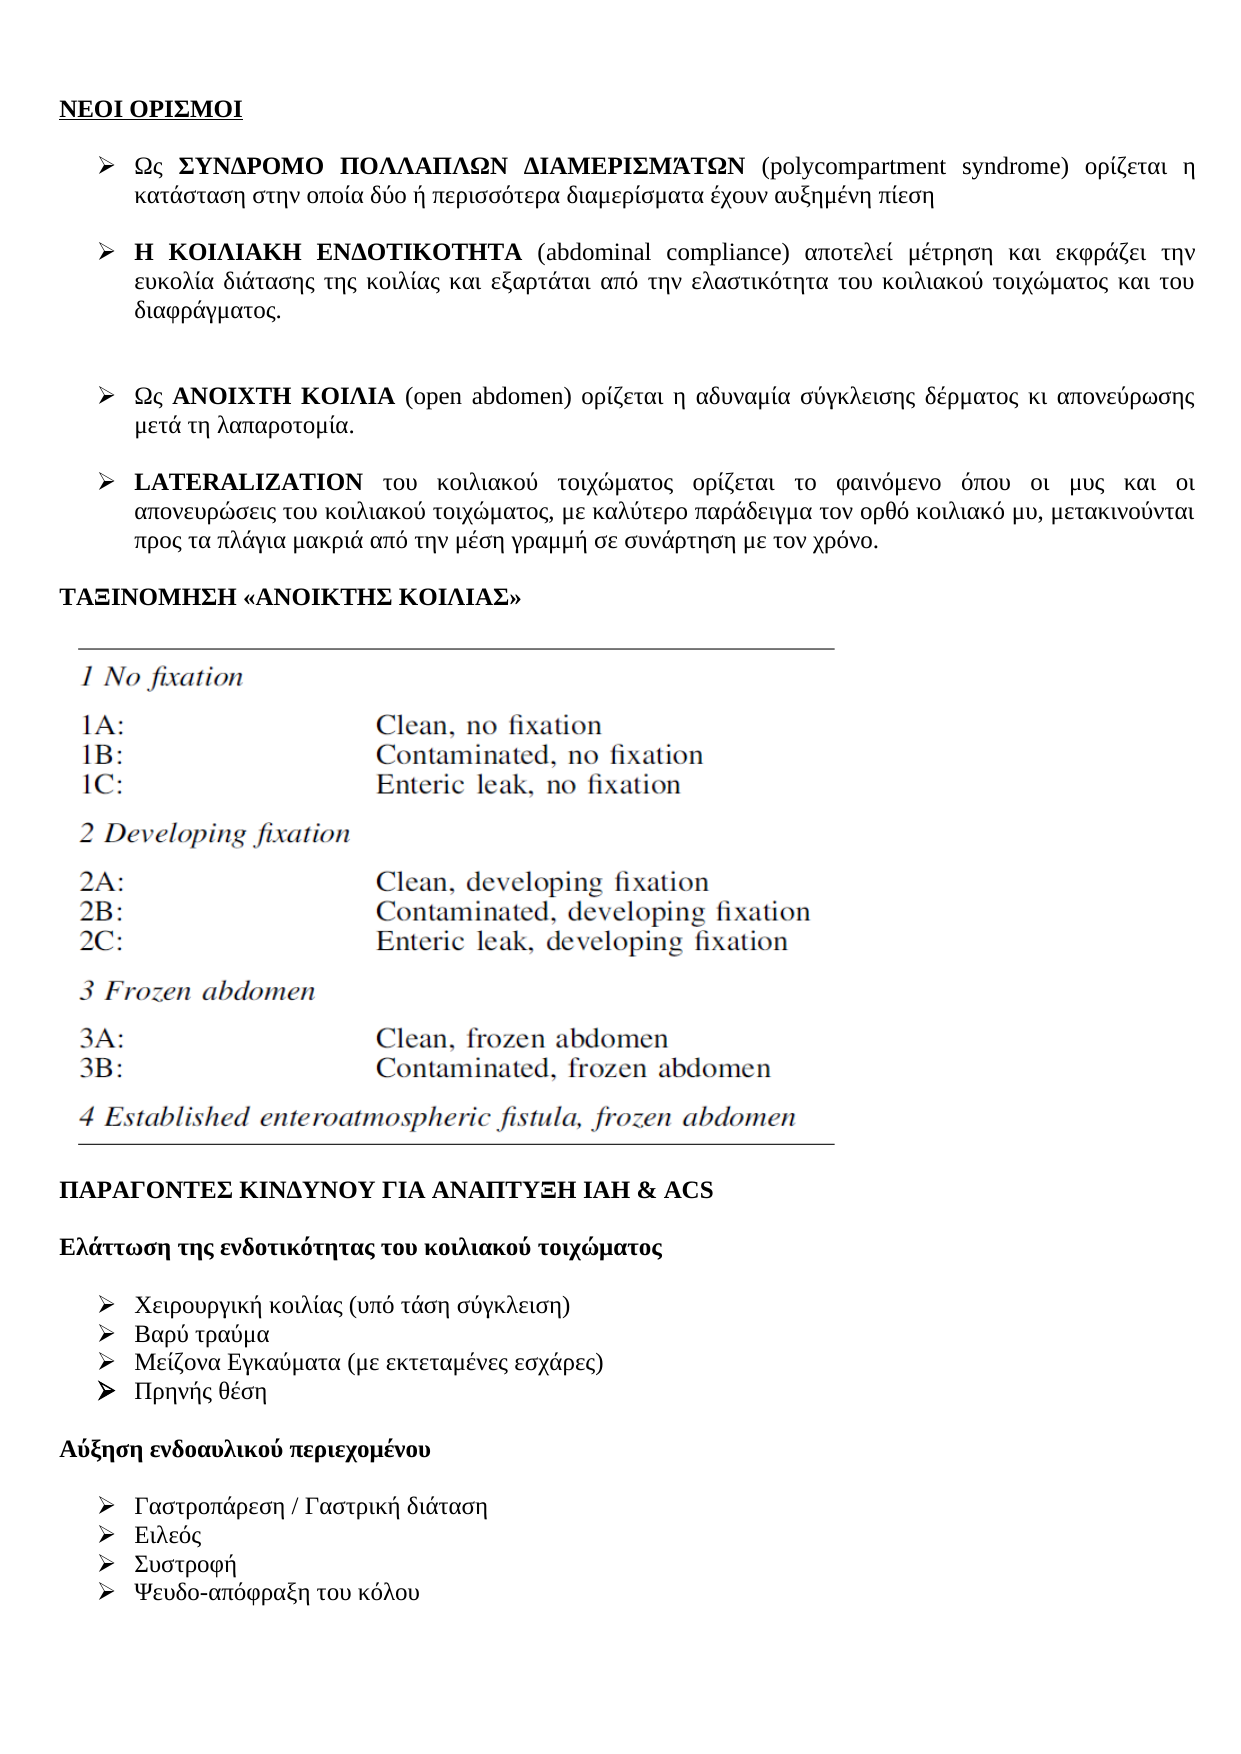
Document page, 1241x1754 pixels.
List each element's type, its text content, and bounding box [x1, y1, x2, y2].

text ΠΑΡΑΓΟΝΤΕΣ ΚΙΝΔΥΝΟΥ ΓΙΑ ΑΝΑΠΤΥΞΗ IAH & ACS [59, 1175, 1196, 1204]
text Ελάττωση της ενδοτικότητας του κοιλιακού τοιχώματος [59, 1232, 1196, 1261]
list Η ΚΟΙΛΙΑΚΗ ΕΝΔΟΤΙΚΟΤΗΤΑ (abdominal compliance) αποτελεί μέτρηση και εκφράζει την ευκολία διάτασης της κοιλίας και εξαρτάται από την ελαστικότητα του κοιλιακού τοιχώματος και του διαφράγματος. [97, 237, 1196, 324]
list Χειρουργική κοιλίας (υπό τάση σύγκλειση) [97, 1290, 1196, 1319]
list Ως ΑΝΟΙΧΤΗ ΚΟΙΛΙΑ (open abdomen) ορίζεται η αδυναμία σύγκλεισης δέρματος κι απονεύρωσης μετά τη λαπαροτομία. [97, 381, 1196, 439]
list Ως ΣΥΝΔΡΟΜΟ ΠΟΛΛΑΠΛΩΝ ΔΙΑΜΕΡΙΣΜΆΤΩΝ (polycompartment syndrome) ορίζεται η κατάσταση στην οποία δύο ή περισσότερα διαμερίσματα έχουν αυξημένη πίεση [97, 151, 1196, 209]
text ΤΑΞΙΝΟΜΗΣΗ «ΑΝΟΙΚΤΗΣ ΚΟΙΛΙΑΣ» [59, 582, 1196, 611]
list Βαρύ τραύμα [97, 1319, 1196, 1347]
text Αύξηση ενδοαυλικού περιεχομένου [59, 1434, 1196, 1462]
picture [59, 640, 835, 1147]
list Ειλεός [97, 1520, 1196, 1549]
list Γαστροπάρεση / Γαστρική διάταση [97, 1491, 1196, 1520]
list Ψευδο-απόφραξη του κόλου [97, 1577, 1196, 1606]
list LATERALIZATION του κοιλιακού τοιχώματος ορίζεται το φαινόμενο όπου οι μυς και οι απονευρώσεις του κοιλιακού τοιχώματος, με καλύτερο παράδειγμα τον ορθό κοιλιακό μυ, μετακινούνται προς τα πλάγια μακριά από την μέση γραμμή σε συνάρτηση με τον χρόνο. [97, 467, 1196, 554]
list Πρηνής θέση [97, 1376, 1196, 1405]
list Μείζονα Εγκαύματα (με εκτεταμένες εσχάρες) [97, 1347, 1196, 1376]
text ΝΕΟΙ ΟΡΙΣΜΟΙ [59, 94, 1196, 122]
list Συστροφή [97, 1549, 1196, 1577]
